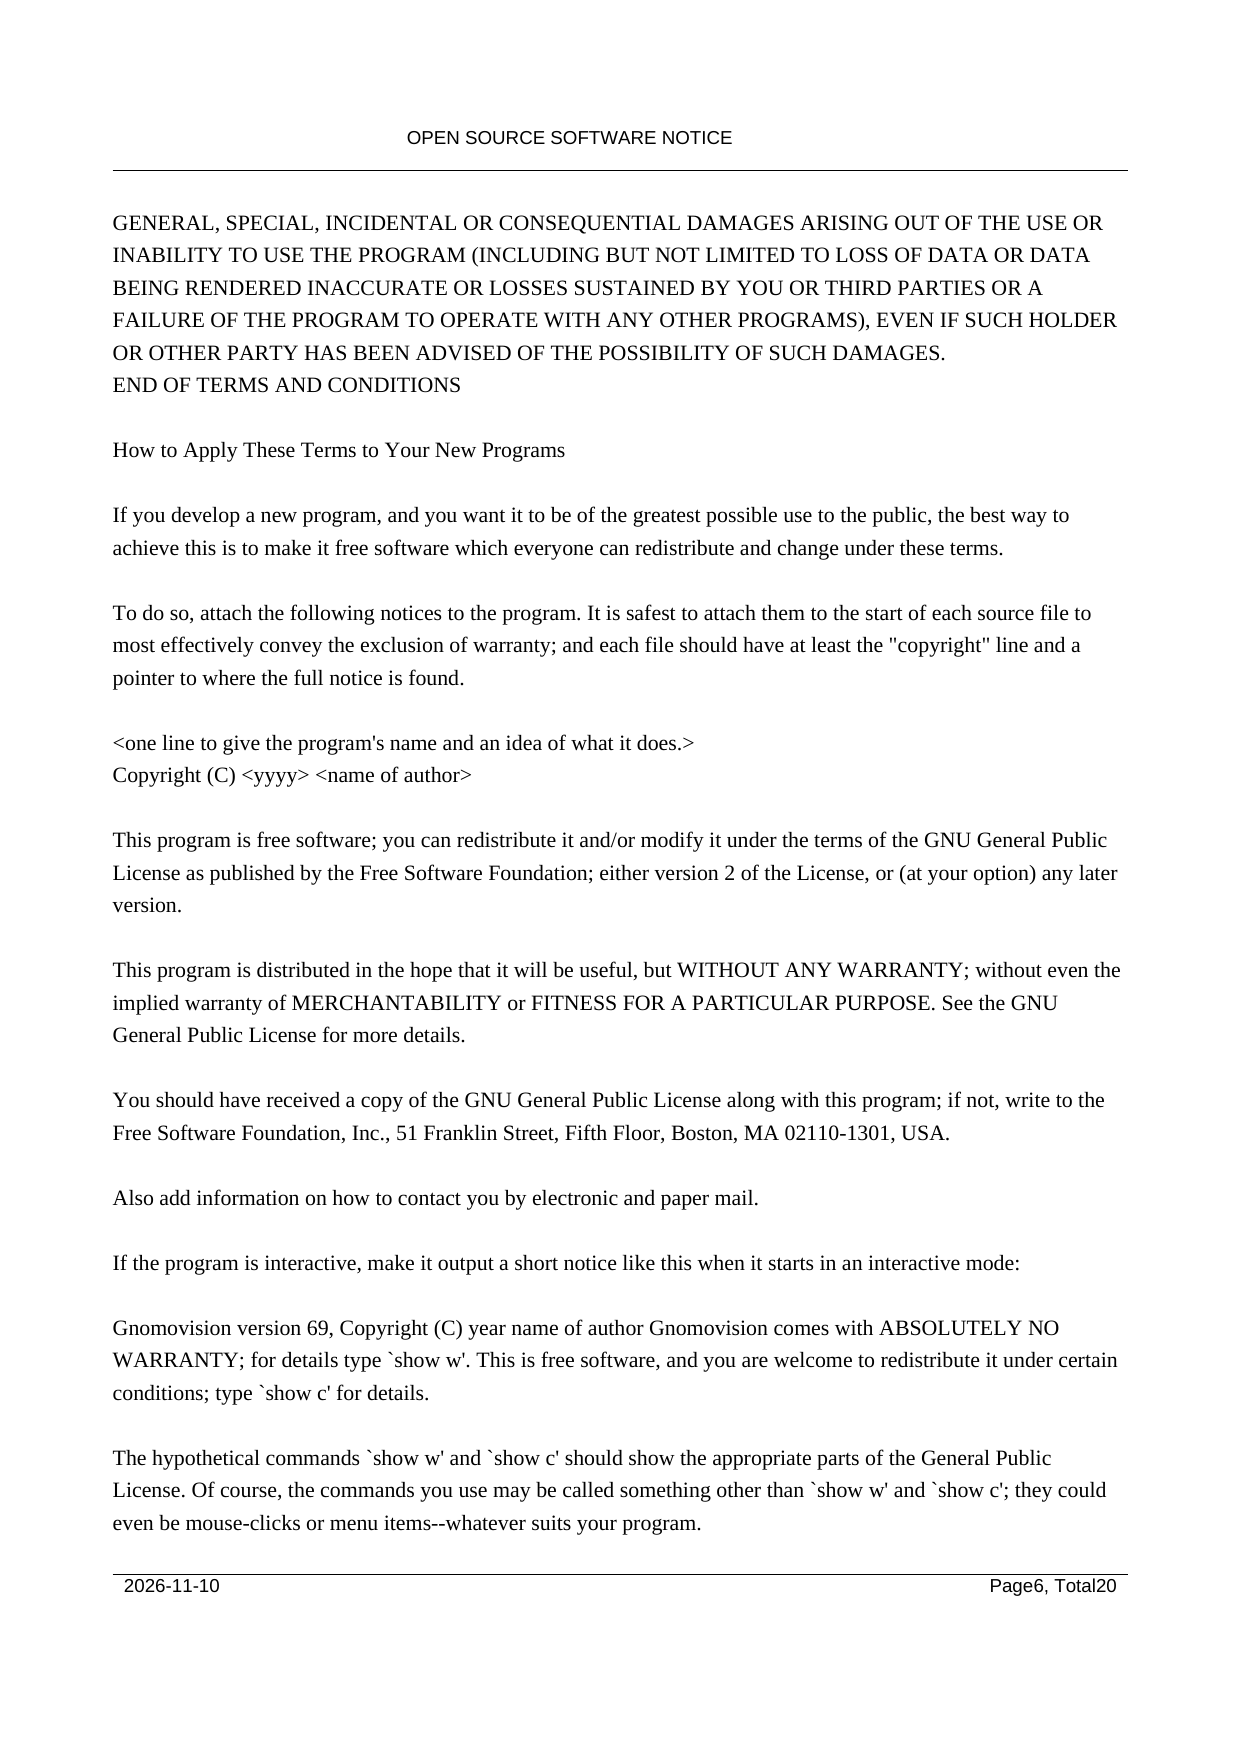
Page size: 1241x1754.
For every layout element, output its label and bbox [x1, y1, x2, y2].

text [112, 206, 1128, 1539]
